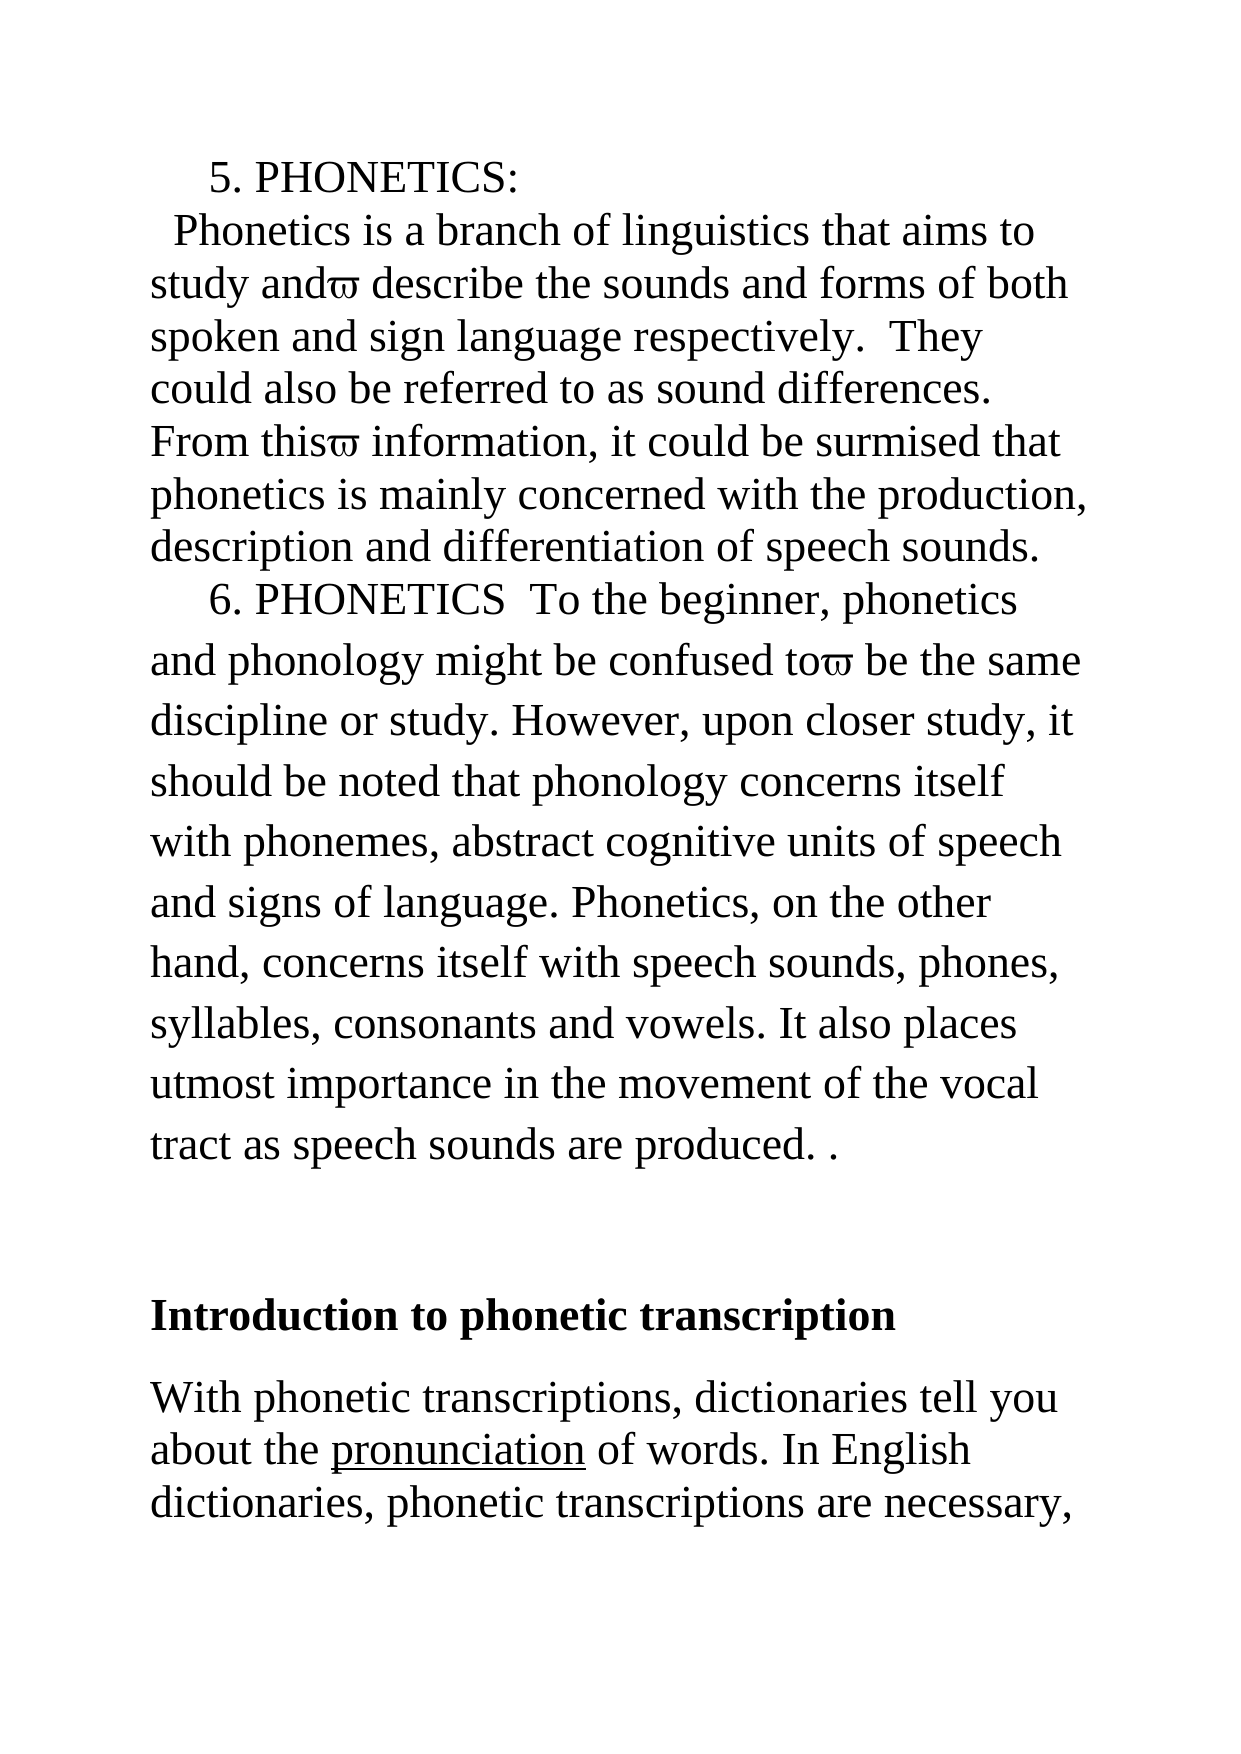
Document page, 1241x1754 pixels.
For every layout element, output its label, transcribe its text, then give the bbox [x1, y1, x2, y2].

subtitle Introduction to phonetic transcription [150, 1287, 1090, 1340]
text  5. PHONETICS: [150, 150, 1090, 203]
text Phonetics is a branch of linguistics that aims to study and describe the sounds and forms of both spoken and sign language respectively. They could also be referred to as sound differences. From this information, it could be surmised that phonetics is mainly concerned with the production, description and differentiation of speech sounds. [150, 203, 1090, 572]
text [150, 1369, 1090, 1527]
text  6. PHONETICS To the beginner, phonetics and phonology might be confused to be the same discipline or study. However, upon closer study, it should be noted that phonology concerns itself with phonemes, abstract cognitive units of speech and signs of language. Phonetics, on the other hand, concerns itself with speech sounds, phones, syllables, consonants and vowels. It also places utmost importance in the movement of the vocal tract as speech sounds are produced. . [150, 572, 1090, 1169]
